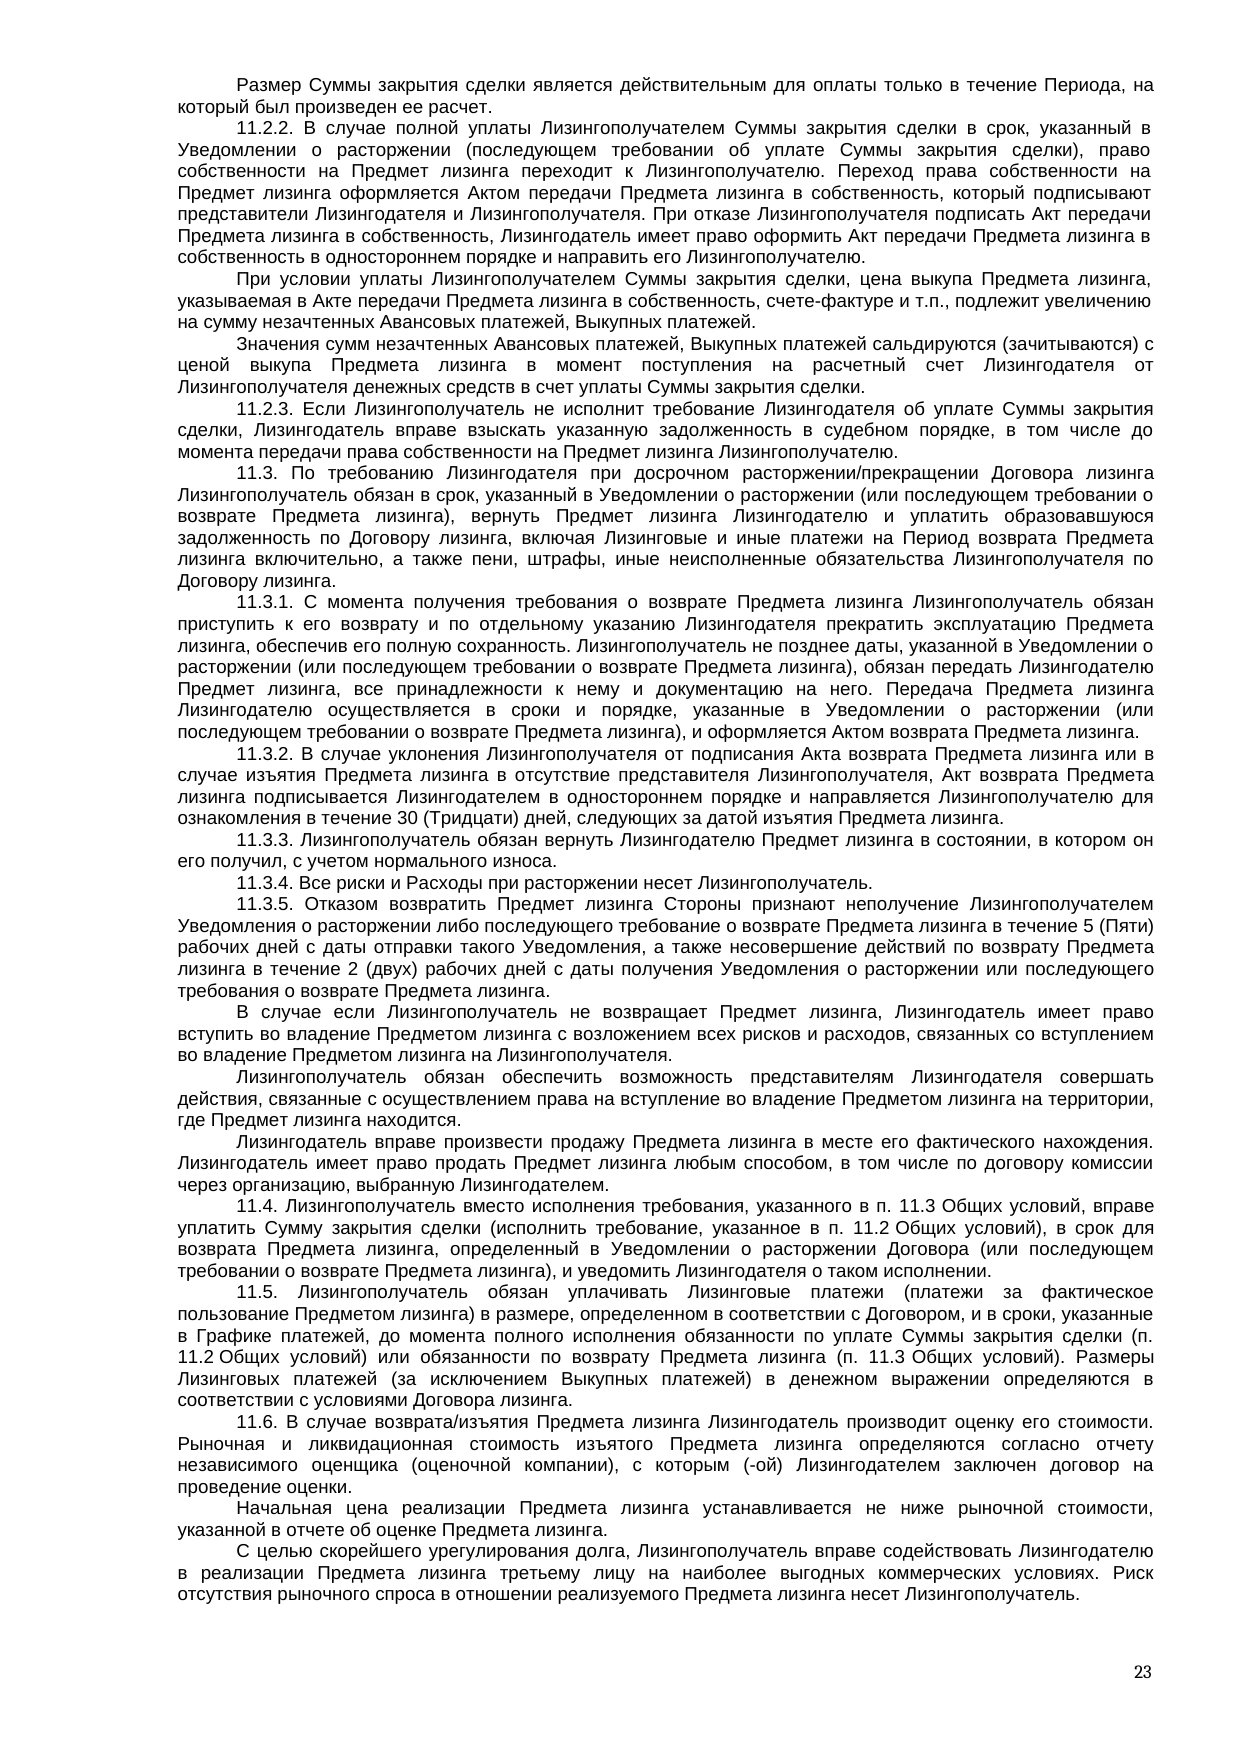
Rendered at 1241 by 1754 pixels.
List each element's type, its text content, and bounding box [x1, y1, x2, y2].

text Лизингополучатель обязан обеспечить возможность представителям Лизингодателя совершать действия, связанные с осуществлением права на вступление во владение Предметом лизинга на территории, где Предмет лизинга находится. [177, 1066, 1154, 1130]
text При условии уплаты Лизингополучателем Суммы закрытия сделки, цена выкупа Предмета лизинга, указываемая в Акте передачи Предмета лизинга в собственность, счете-фактуре и т.п., подлежит увеличению на сумму незачтенных Авансовых платежей, Выкупных платежей. [177, 268, 1152, 333]
text С целью скорейшего урегулирования долга, Лизингополучатель вправе содействовать Лизингодателю в реализации Предмета лизинга третьему лицу на наиболее выгодных коммерческих условиях. Риск отсутствия рыночного спроса в отношении реализуемого Предмета лизинга несет Лизингополучатель. [177, 1540, 1154, 1605]
text 11.6. В случае возврата/изъятия Предмета лизинга Лизингодатель производит оценку его стоимости. Рыночная и ликвидационная стоимость изъятого Предмета лизинга определяются согласно отчету независимого оценщика (оценочной компании), с которым (-ой) Лизингодателем заключен договор на проведение оценки. [177, 1411, 1154, 1497]
text 11.3.1. С момента получения требования о возврате Предмета лизинга Лизингополучатель обязан приступить к его возврату и по отдельному указанию Лизингодателя прекратить эксплуатацию Предмета лизинга, обеспечив его полную сохранность. Лизингополучатель не позднее даты, указанной в Уведомлении о расторжении (или последующем требовании о возврате Предмета лизинга), обязан передать Лизингодателю Предмет лизинга, все принадлежности к нему и документацию на него. Передача Предмета лизинга Лизингодателю осуществляется в сроки и порядке, указанные в Уведомлении о расторжении (или последующем требовании о возврате Предмета лизинга), и оформляется Актом возврата Предмета лизинга. [177, 591, 1154, 742]
text 11.3.2. В случае уклонения Лизингополучателя от подписания Акта возврата Предмета лизинга или в случае изъятия Предмета лизинга в отсутствие представителя Лизингополучателя, Акт возврата Предмета лизинга подписывается Лизингодателем в одностороннем порядке и направляется Лизингополучателю для ознакомления в течение 30 (Тридцати) дней, следующих за датой изъятия Предмета лизинга. [177, 742, 1154, 828]
text 11.5. Лизингополучатель обязан уплачивать Лизинговые платежи (платежи за фактическое пользование Предметом лизинга) в размере, определенном в соответствии с Договором, и в сроки, указанные в Графике платежей, до момента полного исполнения обязанности по уплате Суммы закрытия сделки (п. 11.2 Общих условий) или обязанности по возврату Предмета лизинга (п. 11.3 Общих условий). Размеры Лизинговых платежей (за исключением Выкупных платежей) в денежном выражении определяются в соответствии с условиями Договора лизинга. [177, 1281, 1154, 1411]
text 11.4. Лизингополучатель вместо исполнения требования, указанного в п. 11.3 Общих условий, вправе уплатить Сумму закрытия сделки (исполнить требование, указанное в п. 11.2 Общих условий), в срок для возврата Предмета лизинга, определенный в Уведомлении о расторжении Договора (или последующем требовании о возврате Предмета лизинга), и уведомить Лизингодателя о таком исполнении. [177, 1195, 1154, 1281]
text В случае если Лизингополучатель не возвращает Предмет лизинга, Лизингодатель имеет право вступить во владение Предметом лизинга с возложением всех рисков и расходов, связанных со вступлением во владение Предметом лизинга на Лизингополучателя. [177, 1001, 1154, 1066]
text 11.2.2. В случае полной уплаты Лизингополучателем Суммы закрытия сделки в срок, указанный в Уведомлении о расторжении (последующем требовании об уплате Суммы закрытия сделки), право собственности на Предмет лизинга переходит к Лизингополучателю. Переход права собственности на Предмет лизинга оформляется Актом передачи Предмета лизинга в собственность, который подписывают представители Лизингодателя и Лизингополучателя. При отказе Лизингополучателя подписать Акт передачи Предмета лизинга в собственность, Лизингодатель имеет право оформить Акт передачи Предмета лизинга в собственность в одностороннем порядке и направить его Лизингополучателю. [177, 117, 1152, 268]
text 11.2.3. Если Лизингополучатель не исполнит требование Лизингодателя об уплате Суммы закрытия сделки, Лизингодатель вправе взыскать указанную задолженность в судебном порядке, в том числе до момента передачи права собственности на Предмет лизинга Лизингополучателю. [177, 397, 1154, 462]
text Значения сумм незачтенных Авансовых платежей, Выкупных платежей сальдируются (зачитываются) с ценой выкупа Предмета лизинга в момент поступления на расчетный счет Лизингодателя от Лизингополучателя денежных средств в счет уплаты Суммы закрытия сделки. [177, 333, 1154, 397]
text 11.3.5. Отказом возвратить Предмет лизинга Стороны признают неполучение Лизингополучателем Уведомления о расторжении либо последующего требование о возврате Предмета лизинга в течение 5 (Пяти) рабочих дней с даты отправки такого Уведомления, а также несовершение действий по возврату Предмета лизинга в течение 2 (двух) рабочих дней с даты получения Уведомления о расторжении или последующего требования о возврате Предмета лизинга. [177, 893, 1154, 1001]
text 11.3.3. Лизингополучатель обязан вернуть Лизингодателю Предмет лизинга в состоянии, в котором он его получил, с учетом нормального износа. [177, 828, 1154, 872]
text 11.3.4. Все риски и Расходы при расторжении несет Лизингополучатель. [177, 872, 1154, 893]
text Начальная цена реализации Предмета лизинга устанавливается не ниже рыночной стоимости, указанной в отчете об оценке Предмета лизинга. [177, 1497, 1154, 1540]
text Размер Суммы закрытия сделки является действительным для оплаты только в течение Периода, на который был произведен ее расчет. [177, 74, 1154, 117]
text 11.3. По требованию Лизингодателя при досрочном расторжении/прекращении Договора лизинга Лизингополучатель обязан в срок, указанный в Уведомлении о расторжении (или последующем требовании о возврате Предмета лизинга), вернуть Предмет лизинга Лизингодателю и уплатить образовавшуюся задолженность по Договору лизинга, включая Лизинговые и иные платежи на Период возврата Предмета лизинга включительно, а также пени, штрафы, иные неисполненные обязательства Лизингополучателя по Договору лизинга. [177, 462, 1154, 591]
text Лизингодатель вправе произвести продажу Предмета лизинга в месте его фактического нахождения. Лизингодатель имеет право продать Предмет лизинга любым способом, в том числе по договору комиссии через организацию, выбранную Лизингодателем. [177, 1130, 1154, 1195]
